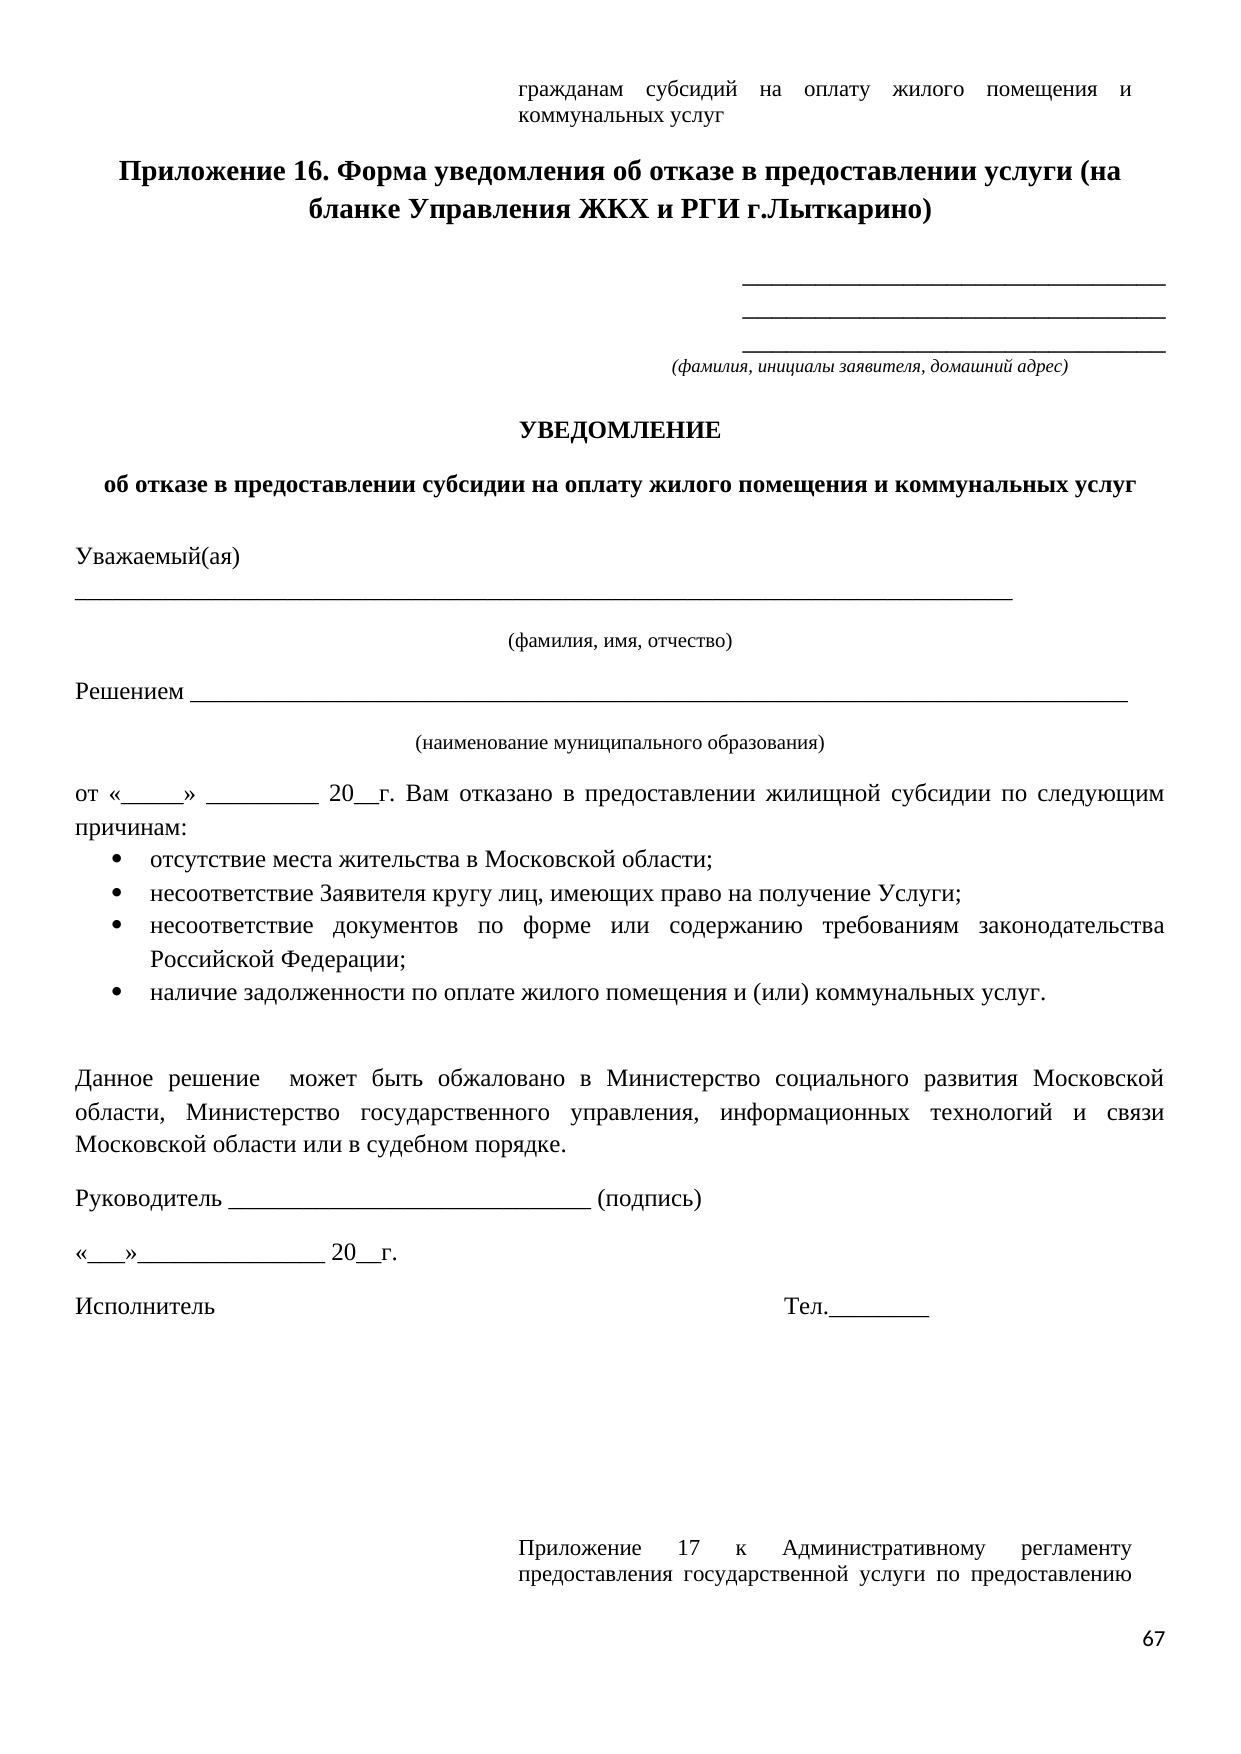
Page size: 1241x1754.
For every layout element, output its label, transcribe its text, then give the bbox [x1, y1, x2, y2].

text Решением ___________________________________________________________________________ [75, 676, 1165, 705]
list несоответствие документов по форме или содержанию требованиям законодательства Российской Федерации; [112, 911, 1165, 972]
text Уважаемый(ая) ___________________________________________________________________________ [75, 541, 1165, 603]
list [518, 75, 1133, 128]
list наличие задолженности по оплате жилого помещения и (или) коммунальных услуг. [112, 977, 1165, 1005]
text (фамилия, имя, отчество) [75, 628, 1165, 652]
text (фамилия, инициалы заявителя, домашний адрес) [75, 355, 1165, 377]
list отсутствие места жительства в Московской области; [112, 844, 1165, 873]
list несоответствие Заявителя кругу лиц, имеющих право на получение Услуги; [112, 878, 1165, 906]
text об отказе в предоставлении субсидии на оплату жилого помещения и коммунальных услуг [75, 469, 1165, 498]
text Руководитель _____________________________ (подпись) [75, 1183, 1165, 1212]
text Приложение 16. Форма уведомления об отказе в предоставлении услуги (на бланке Управления ЖКХ и РГИ г.Лыткарино) [75, 153, 1165, 225]
text Исполнитель Тел.________ [75, 1291, 1165, 1320]
text (наименование муниципального образования) [75, 730, 1165, 754]
text _____________________________ [75, 322, 1165, 355]
text Данное решение может быть обжаловано в Министерство социального развития Московской области, Министерство государственного управления, информационных технологий и связи Московской области или в судебном порядке. [75, 1063, 1165, 1158]
text от «_____» _________ 20__г. Вам отказано в предоставлении жилищной субсидии по следующим причинам: [75, 778, 1165, 840]
text «___»_______________ 20__г. [75, 1237, 1165, 1266]
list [518, 1534, 1133, 1586]
text УВЕДОМЛЕНИЕ [75, 416, 1165, 444]
text _____________________________ [75, 288, 1165, 322]
text _____________________________ [75, 255, 1165, 288]
